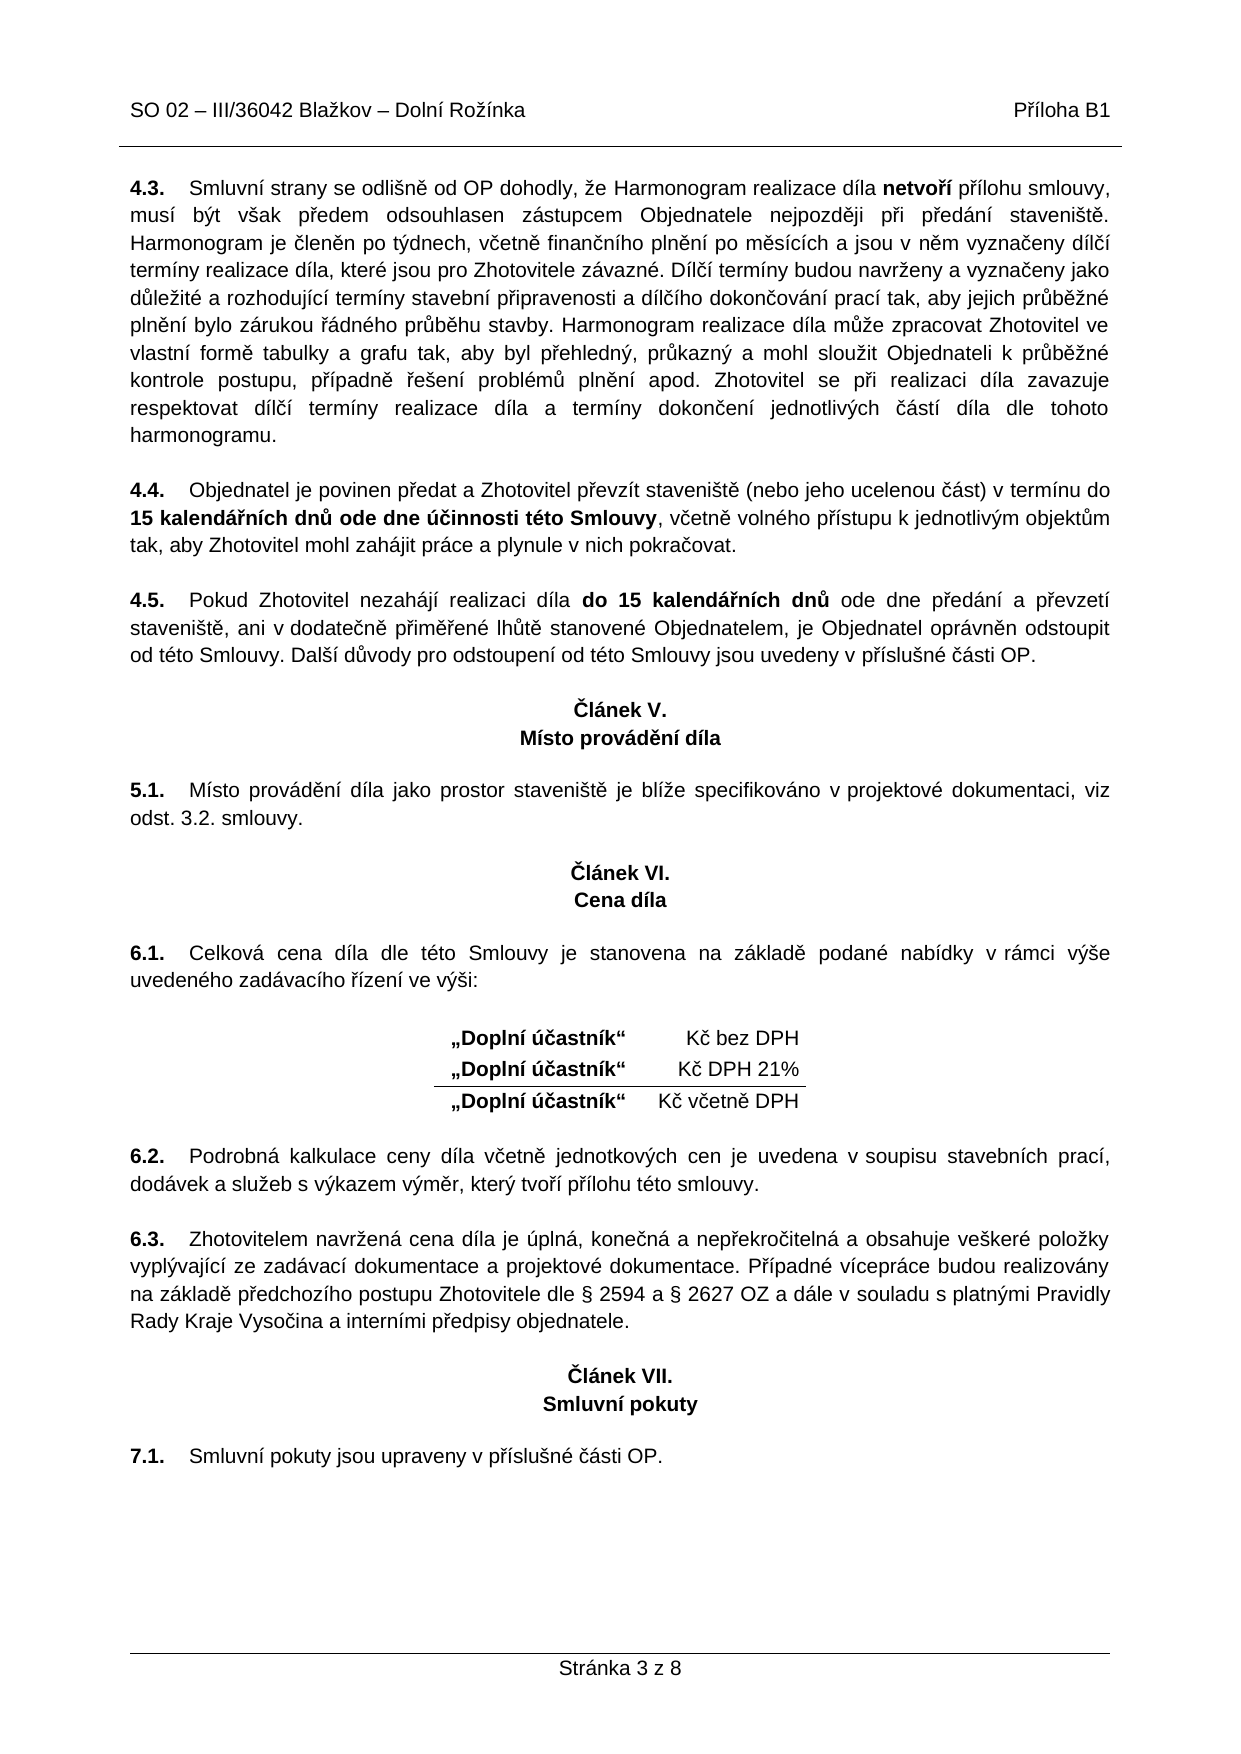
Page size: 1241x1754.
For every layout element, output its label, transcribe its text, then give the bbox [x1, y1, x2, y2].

list Celková cena díla dle této Smlouvy je stanovena na základě podané nabídky v rámci výše uvedeného zadávacího řízení ve výši: [130, 941, 1110, 992]
table_cell Kč DPH 21% [634, 1054, 806, 1086]
list Pokud Zhotovitel nezahájí realizaci díla do 15 kalendářních dnů ode dne předání a převzetí staveniště, ani v dodatečně přiměřené lhůtě stanovené Objednatelem, je Objednatel oprávněn odstoupit od této Smlouvy. Další důvody pro odstoupení od této Smlouvy jsou uvedeny v příslušné části OP. [130, 588, 1110, 667]
list Smluvní strany se odlišně od OP dohodly, že Harmonogram realizace díla netvoří přílohu smlouvy, musí být však předem odsouhlasen zástupcem Objednatele nejpozději při předání staveniště. Harmonogram je členěn po týdnech, včetně finančního plnění po měsících a jsou v něm vyznačeny dílčí termíny realizace díla, které jsou pro Zhotovitele závazné. Dílčí termíny budou navrženy a vyznačeny jako důležité a rozhodující termíny stavební připravenosti a dílčího dokončování prací tak, aby jejich průběžné plnění bylo zárukou řádného průběhu stavby. Harmonogram realizace díla může zpracovat Zhotovitel ve vlastní formě tabulky a grafu tak, aby byl přehledný, průkazný a mohl sloužit Objednateli k průběžné kontrole postupu, případně řešení problémů plnění apod. Zhotovitel se při realizaci díla zavazuje respektovat dílčí termíny realizace díla a termíny dokončení jednotlivých částí díla dle tohoto harmonogramu. [130, 176, 1110, 447]
text Článek VI. [130, 861, 1110, 884]
subtitle Cena díla [130, 888, 1110, 912]
list Podrobná kalkulace ceny díla včetně jednotkových cen je uvedena v soupisu stavebních prací, dodávek a služeb s výkazem výměr, který tvoří přílohu této smlouvy. [130, 1144, 1110, 1196]
subtitle Smluvní pokuty [130, 1392, 1110, 1416]
table_header Kč bez DPH [634, 1023, 806, 1054]
subtitle Místo provádění díla [130, 726, 1110, 749]
table_header „Doplní účastník“ [434, 1023, 633, 1054]
subtitle Článek VII. [130, 1364, 1110, 1388]
table_cell Kč včetně DPH [634, 1087, 806, 1117]
list Místo provádění díla jako prostor staveniště je blíže specifikováno v projektové dokumentaci, viz odst. 3.2. smlouvy. [130, 778, 1110, 829]
list Smluvní pokuty jsou upraveny v příslušné části OP. [130, 1444, 1110, 1468]
table_cell „Doplní účastník“ [434, 1087, 633, 1117]
list Zhotovitelem navržená cena díla je úplná, konečná a nepřekročitelná a obsahuje veškeré položky vyplývající ze zadávací dokumentace a projektové dokumentace. Případné vícepráce budou realizovány na základě předchozího postupu Zhotovitele dle § 2594 a § 2627 OZ a dále v souladu s platnými Pravidly Rady Kraje Vysočina a interními předpisy objednatele. [130, 1227, 1110, 1333]
list Objednatel je povinen předat a Zhotovitel převzít staveniště (nebo jeho ucelenou část) v termínu do 15 kalendářních dnů ode dne účinnosti této Smlouvy, včetně volného přístupu k jednotlivým objektům tak, aby Zhotovitel mohl zahájit práce a plynule v nich pokračovat. [130, 478, 1110, 557]
subtitle Článek V. [130, 698, 1110, 722]
table_cell „Doplní účastník“ [434, 1054, 633, 1086]
